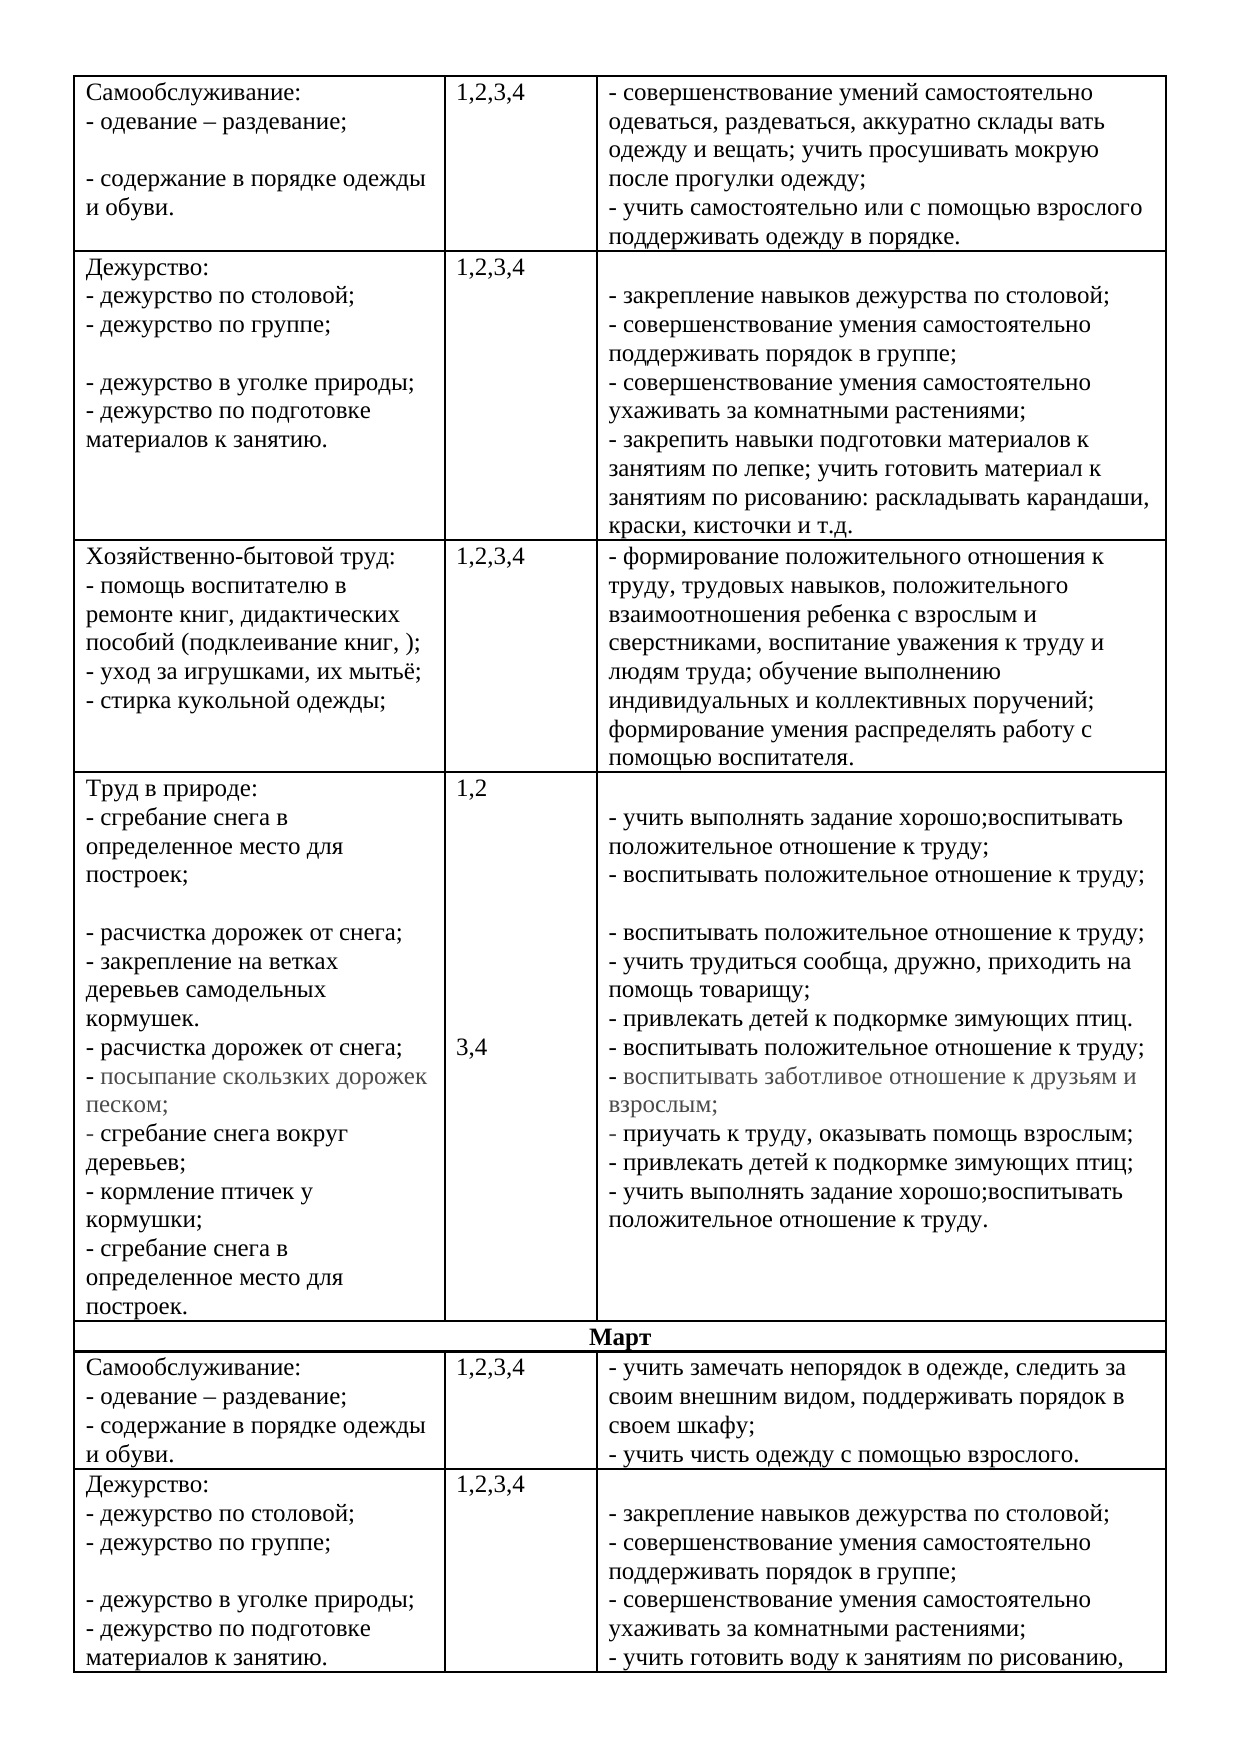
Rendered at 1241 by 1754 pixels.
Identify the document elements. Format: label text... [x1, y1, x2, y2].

table_cell 1,2,3,4 [446, 1470, 596, 1671]
table_cell 1,2,3,4 [446, 1353, 596, 1467]
table_cell 1,2,3,4 [446, 77, 596, 249]
table_cell - формирование положительного отношения к труду, трудовых навыков, положительного взаимоотношения ребенка с взрослым и сверстниками, воспитание уважения к труду и людям труда; обучение выполнению индивидуальных и коллективных поручений; формирование умения распределять работу с помощью воспитателя. [598, 541, 1165, 771]
table_cell - учить замечать непорядок в одежде, следить за своим внешним видом, поддерживать порядок в своем шкафу; - учить чисть одежду с помощью взрослого. [598, 1353, 1165, 1467]
table_cell Самообслуживание: - одевание – раздевание; - содержание в порядке одежды и обуви. [75, 1353, 444, 1467]
table_cell - совершенствование умений самостоятельно одеваться, раздеваться, аккуратно склады вать одежду и вещать; учить просушивать мокрую после прогулки одежду; - учить самостоятельно или с помощью взрослого поддерживать одежду в порядке. [598, 77, 1165, 249]
table_cell Труд в природе: - сгребание снега в определенное место для построек; - расчистка дорожек от снега; - закрепление на ветках деревьев самодельных кормушек. - расчистка дорожек от снега; - посыпание скользких дорожек песком; - сгребание снега вокруг деревьев; - кормление птичек у кормушки; - сгребание снега в определенное место для построек. [75, 773, 444, 1319]
table_cell - учить выполнять задание хорошо;воспитывать положительное отношение к труду; - воспитывать положительное отношение к труду; - воспитывать положительное отношение к труду; - учить трудиться сообща, дружно, приходить на помощь товарищу; - привлекать детей к подкормке зимующих птиц. - воспитывать положительное отношение к труду; - воспитывать заботливое отношение к друзьям и взрослым; - приучать к труду, оказывать помощь взрослым; - привлекать детей к подкормке зимующих птиц; - учить выполнять задание хорошо;воспитывать положительное отношение к труду. [598, 773, 1165, 1319]
table_cell Дежурство: - дежурство по столовой; - дежурство по группе; - дежурство в уголке природы; - дежурство по подготовке материалов к занятию. [75, 252, 444, 539]
table_cell 1,2,3,4 [446, 252, 596, 539]
table_cell Март [75, 1322, 1165, 1350]
table_cell 1,2 3,4 [446, 773, 596, 1319]
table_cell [75, 1470, 444, 1671]
table_cell Хозяйственно-бытовой труд: - помощь воспитателю в ремонте книг, дидактических пособий (подклеивание книг, ); - уход за игрушками, их мытьё; - стирка кукольной одежды; [75, 541, 444, 771]
table_cell Самообслуживание: - одевание – раздевание; - содержание в порядке одежды и обуви. [75, 77, 444, 249]
table_cell - закрепление навыков дежурства по столовой; - совершенствование умения самостоятельно поддерживать порядок в группе; - совершенствование умения самостоятельно ухаживать за комнатными растениями; - закрепить навыки подготовки материалов к занятиям по лепке; учить готовить материал к занятиям по рисованию: раскладывать карандаши, краски, кисточки и т.д. [598, 252, 1165, 539]
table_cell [598, 1470, 1165, 1671]
table_cell 1,2,3,4 [446, 541, 596, 771]
